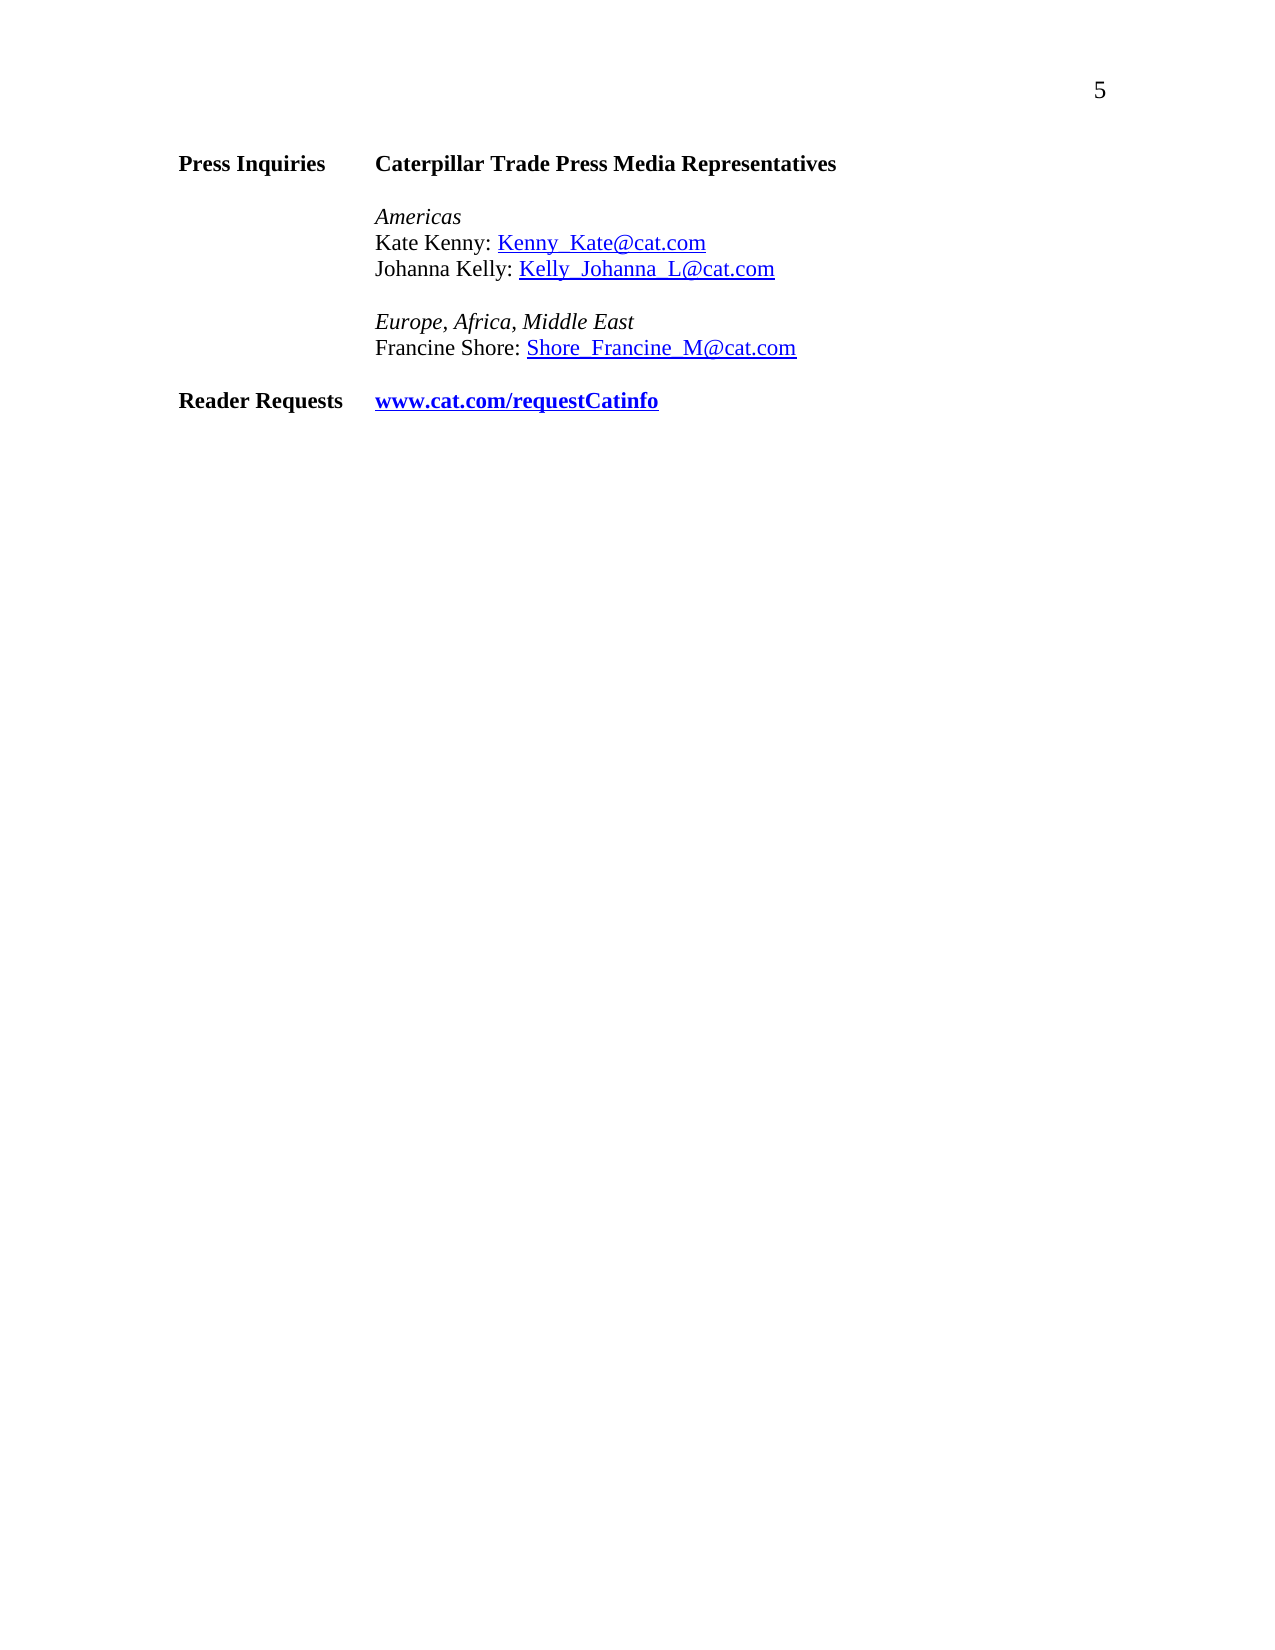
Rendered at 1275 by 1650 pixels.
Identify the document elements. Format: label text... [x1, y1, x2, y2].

table_header Caterpillar Trade Press Media Representatives Kate Kenny: Kenny_Kate@cat.com Johanna Kelly: Kelly_Johanna_L@cat.com Europe, Africa, : Shore_Francine_M@cat.com [364, 150, 1089, 387]
table_header Press Inquiries [167, 150, 364, 387]
table_cell www.cat.com/requestCatinfo [364, 387, 1089, 417]
table_cell Reader Requests [167, 387, 364, 417]
